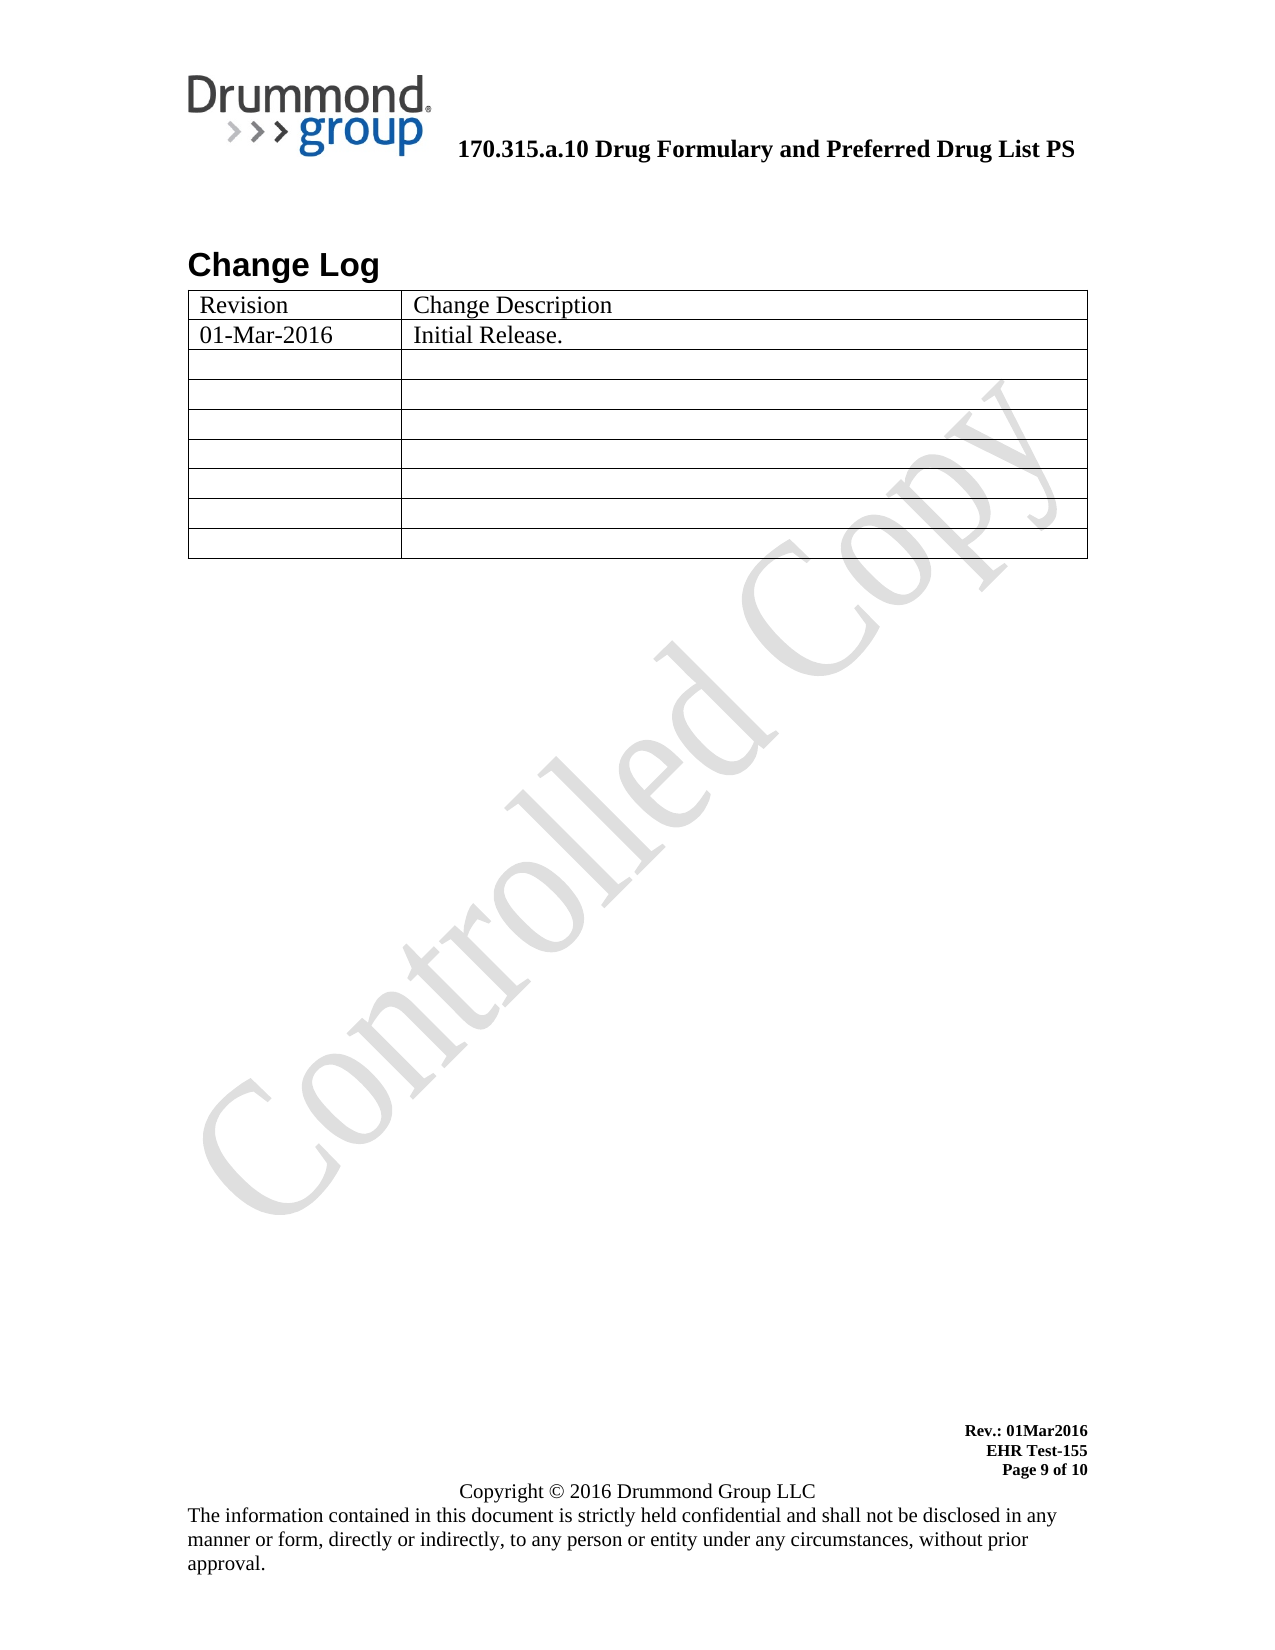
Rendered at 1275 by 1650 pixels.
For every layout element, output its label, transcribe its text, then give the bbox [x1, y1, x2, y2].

table_cell [189, 499, 401, 528]
table_cell [402, 350, 1087, 379]
table_cell [402, 380, 1087, 409]
table_cell [189, 380, 401, 409]
table_cell Initial Release. [402, 320, 1087, 349]
table_cell [189, 529, 401, 558]
table_header Change Description [402, 291, 1087, 319]
table_cell [402, 410, 1087, 438]
table_cell [189, 410, 401, 438]
table_cell [402, 529, 1087, 558]
subtitle Change Log [187, 245, 1087, 283]
table_cell [402, 440, 1087, 468]
table_header Revision [189, 291, 401, 319]
table_cell [189, 350, 401, 379]
table_cell [189, 440, 401, 468]
table_cell 01-Mar-2016 [189, 320, 401, 349]
table_cell [189, 469, 401, 498]
table_cell [402, 469, 1087, 498]
table_cell [402, 499, 1087, 528]
picture [187, 75, 433, 157]
